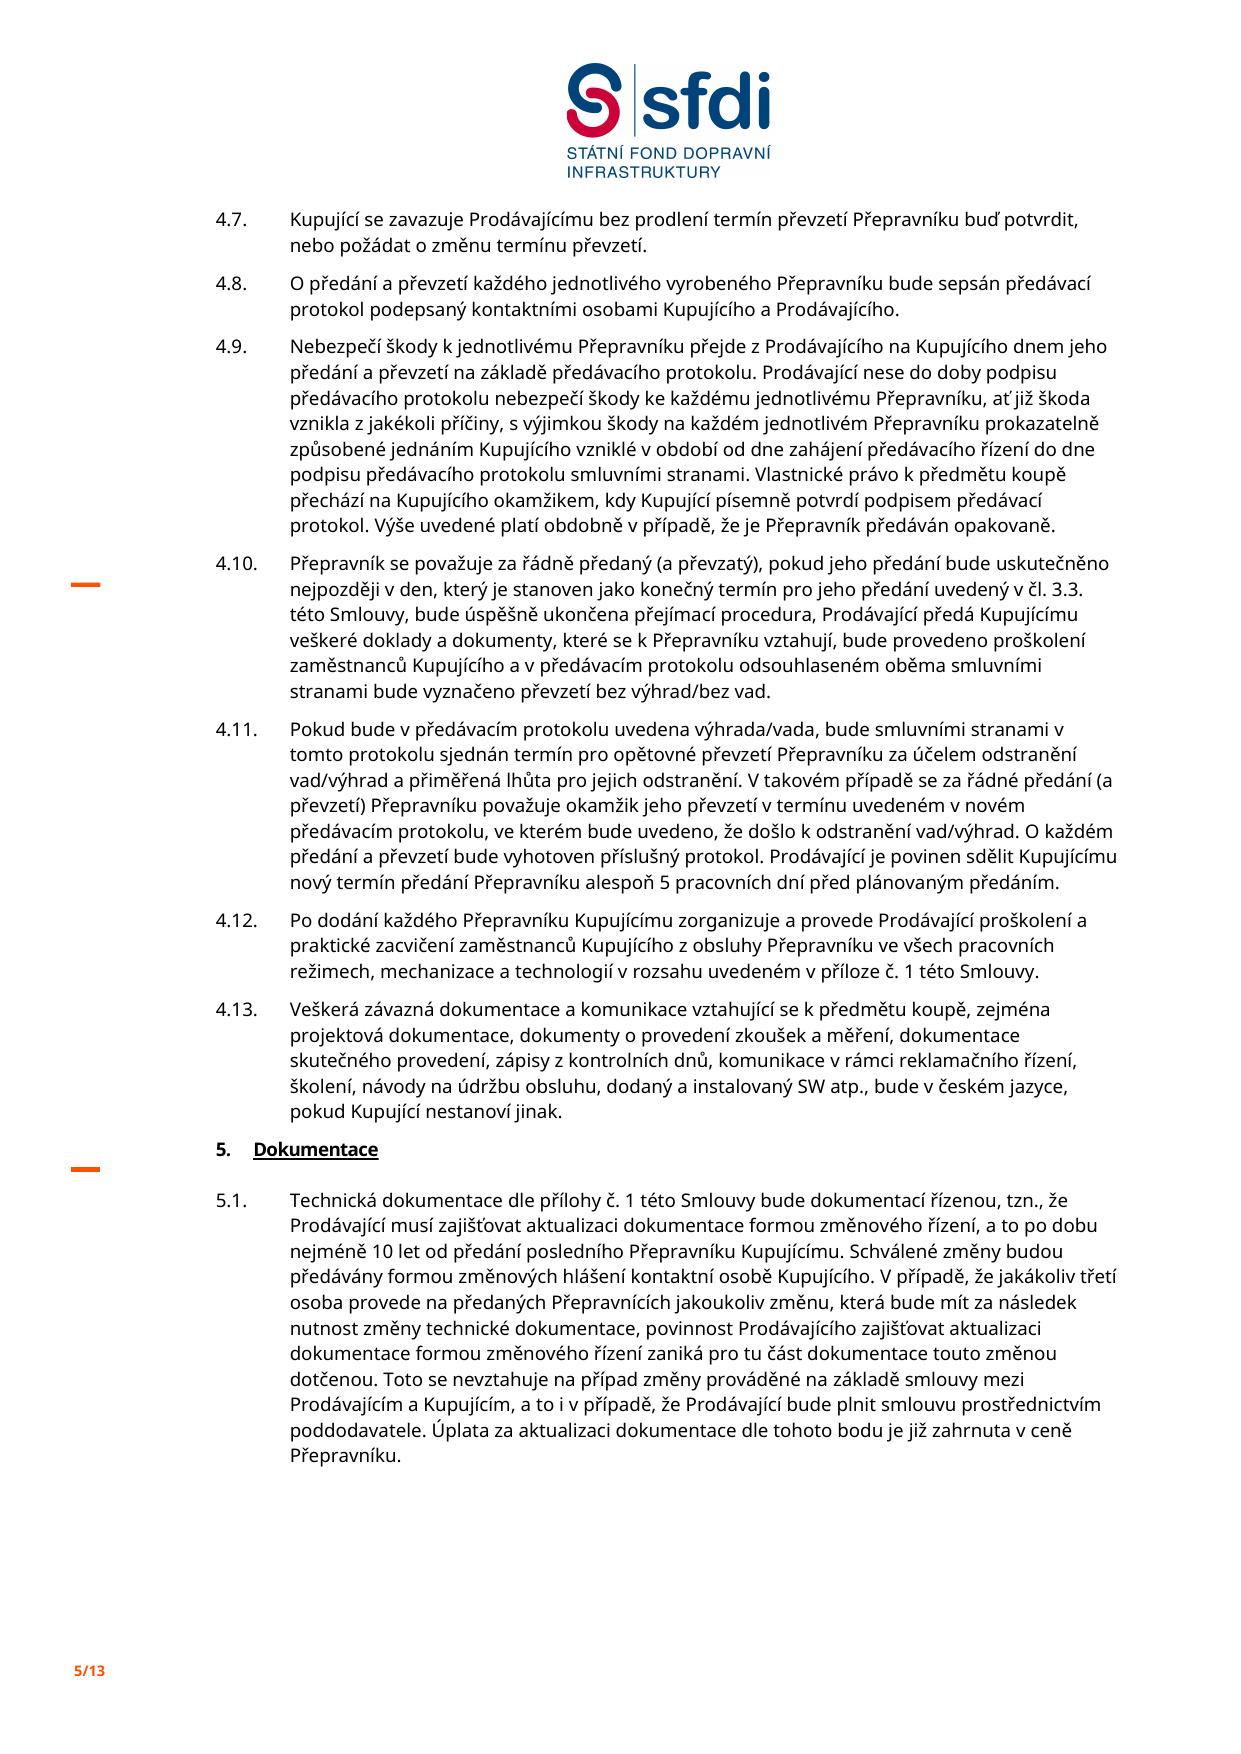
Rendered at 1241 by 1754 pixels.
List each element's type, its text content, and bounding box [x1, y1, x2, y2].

list Nebezpečí škody k jednotlivému Přepravníku přejde z Prodávajícího na Kupujícího dnem jeho předání a převzetí na základě předávacího protokolu. Prodávající nese do doby podpisu předávacího protokolu nebezpečí škody ke každému jednotlivému Přepravníku, ať již škoda vznikla z jakékoli příčiny, s výjimkou škody na každém jednotlivém Přepravníku prokazatelně způsobené jednáním Kupujícího vzniklé v období od dne zahájení předávacího řízení do dne podpisu předávacího protokolu smluvními stranami. Vlastnické právo k předmětu koupě přechází na Kupujícího okamžikem, kdy Kupující písemně potvrdí podpisem předávací protokol. Výše uvedené platí obdobně v případě, že je Přepravník předáván opakovaně. [216, 334, 1122, 538]
picture [566, 62, 771, 178]
list Přepravník se považuje za řádně předaný (a převzatý), pokud jeho předání bude uskutečněno nejpozději v den, který je stanoven jako konečný termín pro jeho předání uvedený v čl. 3.3. této Smlouvy, bude úspěšně ukončena přejímací procedura, Prodávající předá Kupujícímu veškeré doklady a dokumenty, které se k Přepravníku vztahují, bude provedeno proškolení zaměstnanců Kupujícího a v předávacím protokolu odsouhlaseném oběma smluvními stranami bude vyznačeno převzetí bez výhrad/bez vad. [216, 551, 1122, 704]
list O předání a převzetí každého jednotlivého vyrobeného Přepravníku bude sepsán předávací protokol podepsaný kontaktními osobami Kupujícího a Prodávajícího. [216, 270, 1122, 321]
list Kupující se zavazuje Prodávajícímu bez prodlení termín převzetí Přepravníku buď potvrdit, nebo požádat o změnu termínu převzetí. [216, 207, 1122, 258]
list Po dodání každého Přepravníku Kupujícímu zorganizuje a provede Prodávající proškolení a praktické zacvičení zaměstnanců Kupujícího z obsluhy Přepravníku ve všech pracovních režimech, mechanizace a technologií v rozsahu uvedeném v příloze č. 1 této Smlouvy. [216, 907, 1122, 984]
list Pokud bude v předávacím protokolu uvedena výhrada/vada, bude smluvními stranami v tomto protokolu sjednán termín pro opětovné převzetí Přepravníku za účelem odstranění vad/výhrad a přiměřená lhůta pro jejich odstranění. V takovém případě se za řádné předání (a převzetí) Přepravníku považuje okamžik jeho převzetí v termínu uvedeném v novém předávacím protokolu, ve kterém bude uvedeno, že došlo k odstranění vad/výhrad. O každém předání a převzetí bude vyhotoven příslušný protokol. Prodávající je povinen sdělit Kupujícímu nový termín předání Přepravníku alespoň 5 pracovních dní před plánovaným předáním. [216, 716, 1122, 895]
list Veškerá závazná dokumentace a komunikace vztahující se k předmětu koupě, zejména projektová dokumentace, dokumenty o provedení zkoušek a měření, dokumentace skutečného provedení, zápisy z kontrolních dnů, komunikace v rámci reklamačního řízení, školení, návody na údržbu obsluhu, dodaný a instalovaný SW atp., bude v českém jazyce, pokud Kupující nestanoví jinak. [216, 996, 1122, 1124]
list Technická dokumentace dle přílohy č. 1 této Smlouvy bude dokumentací řízenou, tzn., že Prodávající musí zajišťovat aktualizaci dokumentace formou změnového řízení, a to po dobu nejméně 10 let od předání posledního Přepravníku Kupujícímu. Schválené změny budou předávány formou změnových hlášení kontaktní osobě Kupujícího. V případě, že jakákoliv třetí osoba provede na předaných Přepravnících jakoukoliv změnu, která bude mít za následek nutnost změny technické dokumentace, povinnost Prodávajícího zajišťovat aktualizaci dokumentace formou změnového řízení zaniká pro tu část dokumentace touto změnou dotčenou. Toto se nevztahuje na případ změny prováděné na základě smlouvy mezi Prodávajícím a Kupujícím, a to i v případě, že Prodávající bude plnit smlouvu prostřednictvím poddodavatele. Úplata za aktualizaci dokumentace dle tohoto bodu je již zahrnuta v ceně Přepravníku. [216, 1187, 1122, 1468]
subtitle Dokumentace [216, 1136, 1122, 1162]
